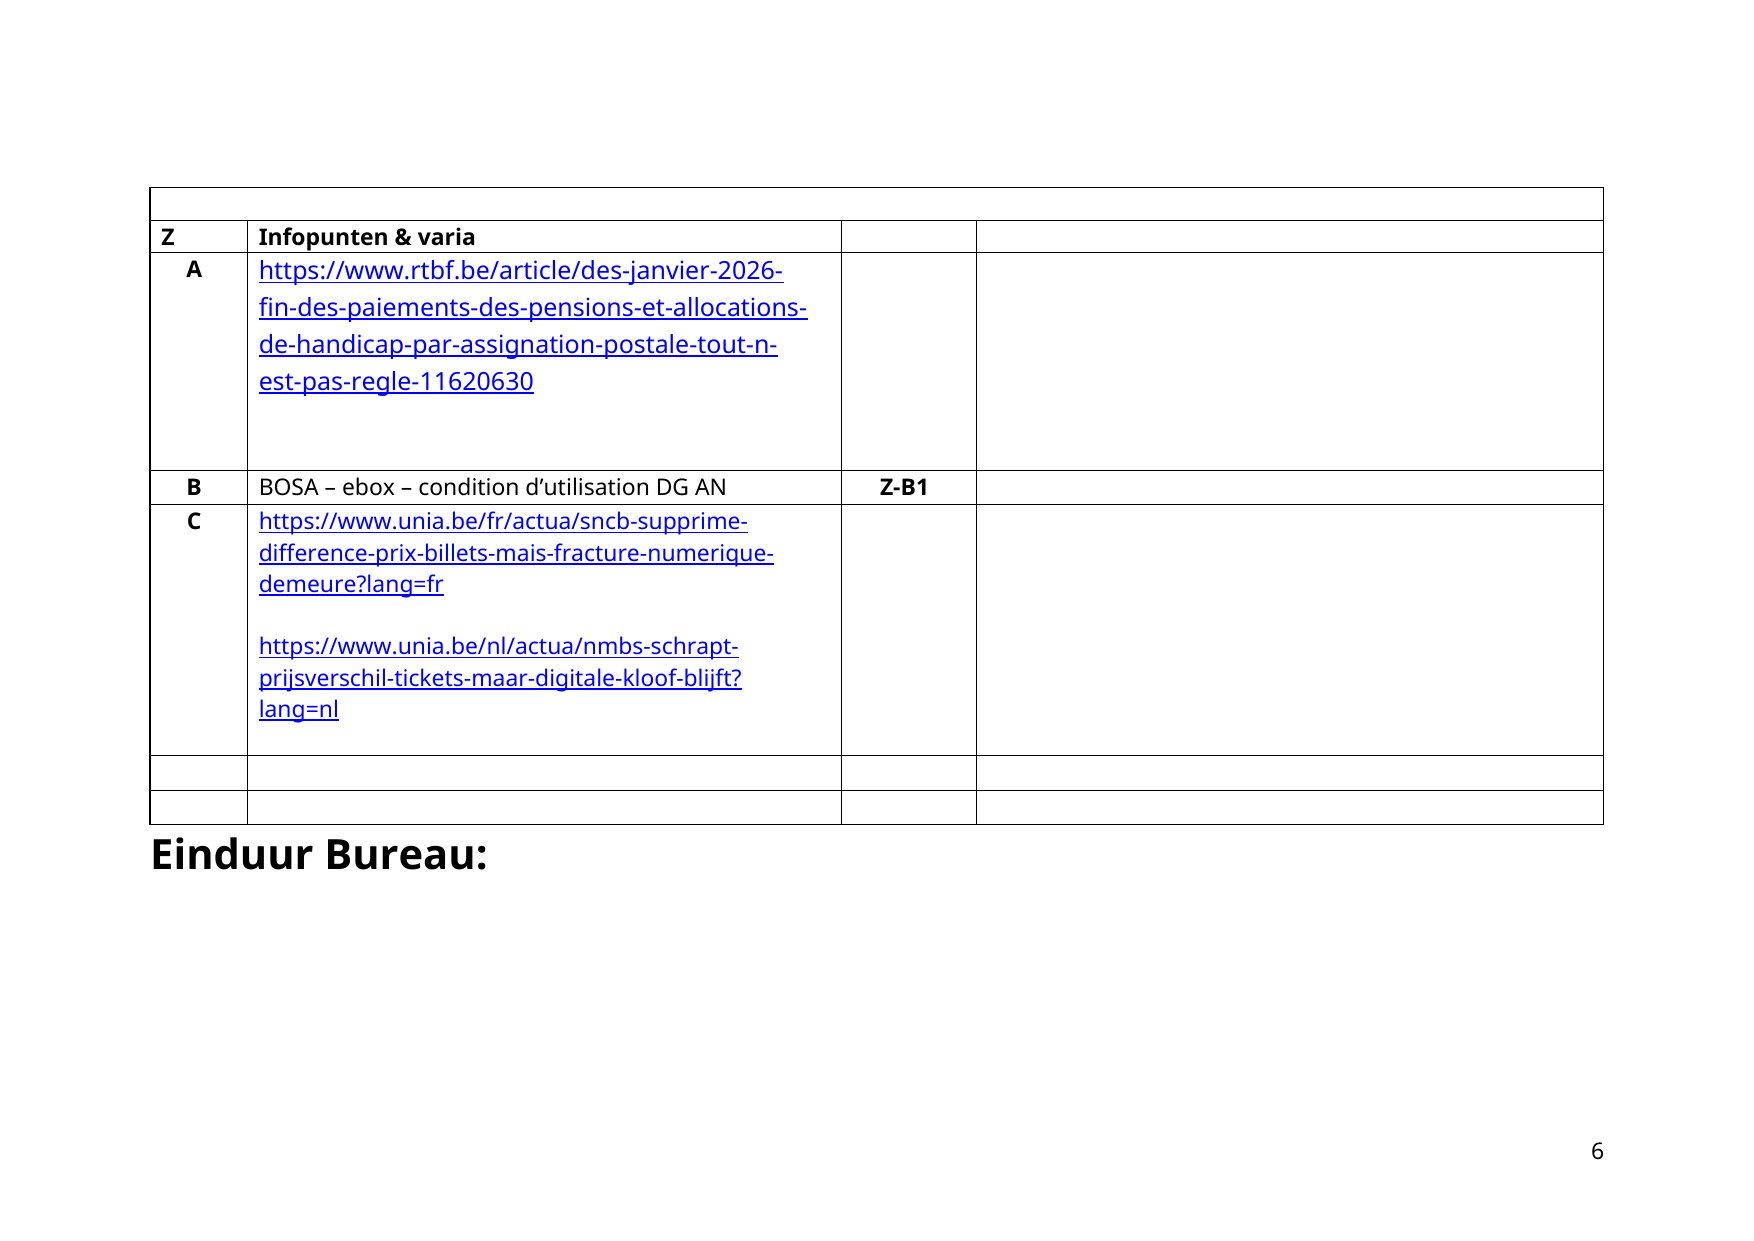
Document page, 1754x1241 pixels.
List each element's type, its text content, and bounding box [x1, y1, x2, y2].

table_cell [842, 505, 976, 755]
table_cell [977, 253, 1603, 470]
table_cell [248, 756, 841, 789]
table_cell https://www.rtbf.be/article/des-janvier-2026-fin-des-paiements-des-pensions-et-allocations-de-handicap-par-assignation-postale-tout-n-est-pas-regle-11620630 [248, 253, 841, 470]
table_cell A [151, 253, 247, 470]
table_cell Z-B1 [842, 471, 976, 504]
table_cell [977, 791, 1603, 824]
table_cell [977, 221, 1603, 252]
table_cell [842, 253, 976, 470]
table_cell [842, 756, 976, 789]
table_cell https://www.unia.be/fr/actua/sncb-supprime-difference-prix-billets-mais-fracture-numerique-demeure?lang=fr https://www.unia.be/nl/actua/nmbs-schrapt-prijsverschil-tickets-maar-digitale-kloof-blijft?lang=nl [248, 505, 841, 755]
table_cell Infopunten & varia [248, 221, 841, 252]
table_cell Z [151, 221, 247, 252]
table_cell [151, 188, 1603, 219]
table_cell [842, 221, 976, 252]
table_cell [151, 791, 247, 824]
table_cell C [151, 505, 247, 755]
table_cell B [151, 471, 247, 504]
table_cell [248, 791, 841, 824]
table_cell [977, 505, 1603, 755]
table_cell [977, 756, 1603, 789]
table_cell [151, 756, 247, 789]
table_cell BOSA – ebox – condition d’utilisation DG AN [248, 471, 841, 504]
table_cell [842, 791, 976, 824]
text Einduur Bureau: [150, 825, 1604, 882]
table_cell [977, 471, 1603, 504]
